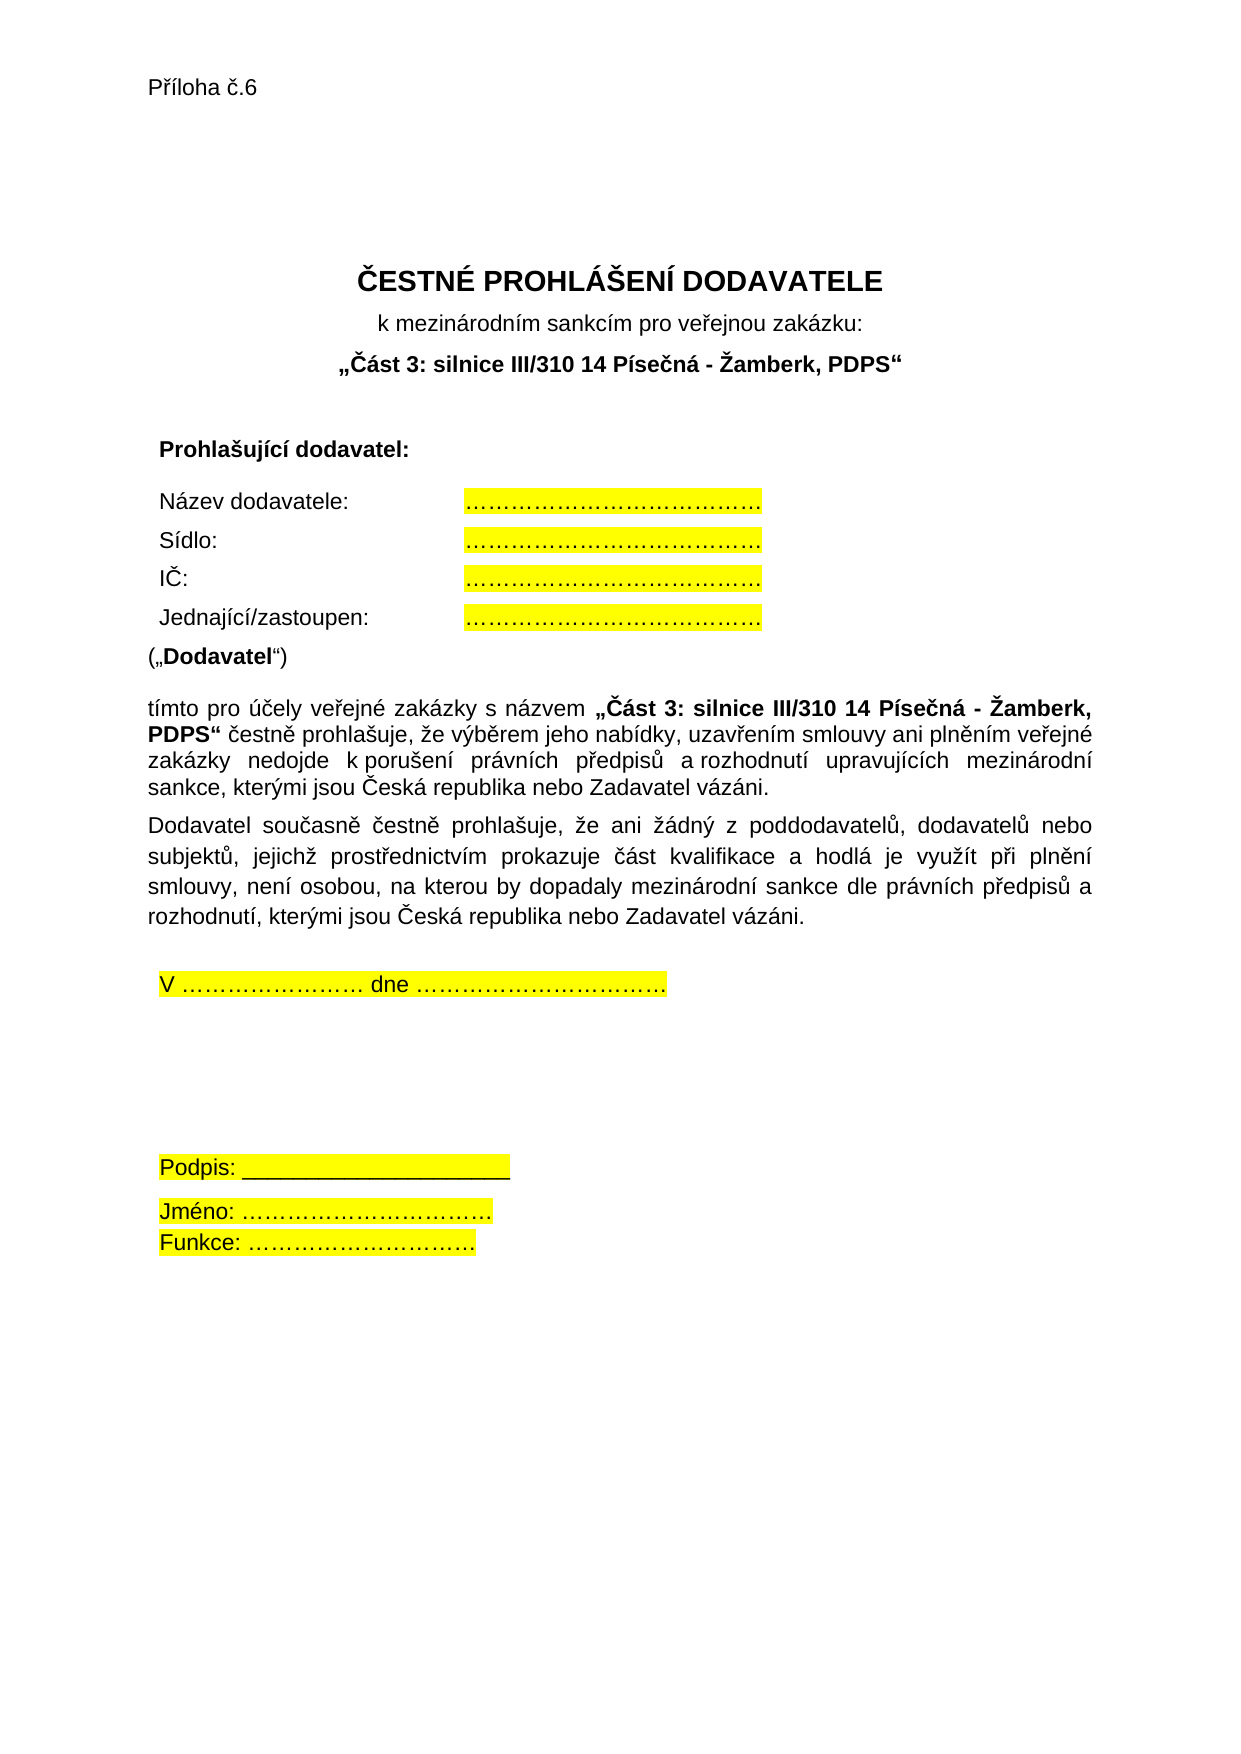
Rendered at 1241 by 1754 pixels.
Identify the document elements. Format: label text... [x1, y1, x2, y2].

table_cell Název dodavatele: [148, 475, 453, 514]
text Dodavatel současně čestně prohlašuje, že ani žádný z poddodavatelů, dodavatelů nebo subjektů, jejichž prostřednictvím prokazuje část kvalifikace a hodlá je využít při plnění smlouvy, není osobou, na kterou by dopadaly mezinárodní sankce dle právních předpisů a rozhodnutí, kterými jsou Česká republika nebo Zadavatel vázáni. [148, 812, 1093, 929]
table_header Prohlašující dodavatel: [148, 424, 1060, 475]
table_cell Jméno: …………………………… Funkce: ………………………… [133, 1198, 749, 1273]
text tímto pro účely veřejné zakázky s názvem „Část 3: silnice III/310 14 Písečná - Žamberk, PDPS“ čestně prohlašuje, že výběrem jeho nabídky, uzavřením smlouvy ani plněním veřejné zakázky nedojde k porušení právních předpisů a rozhodnutí upravujících mezinárodní sankce, kterými jsou Česká republika nebo Zadavatel vázáni. [148, 694, 1093, 800]
table_cell ………………………………… [453, 514, 1093, 553]
table_cell ………………………………… [453, 553, 1093, 592]
table_cell Podpis: _____________________ [133, 1015, 749, 1198]
table_header V …………………… dne …………………………… [133, 958, 749, 1015]
text „Část 3: silnice III/310 14 Písečná - Žamberk, PDPS“ [148, 349, 1093, 378]
table_cell Sídlo: [148, 514, 453, 553]
text k mezinárodním sankcím pro veřejnou zakázku: [148, 310, 1093, 337]
table_cell ………………………………… [453, 592, 1093, 631]
text („Dodavatel“) [148, 643, 1093, 669]
table_cell ………………………………… [453, 475, 1093, 514]
text ČESTNÉ PROHLÁŠENÍ DODAVATELE [148, 264, 1093, 298]
table_cell Jednající/zastoupen: [148, 592, 453, 631]
table_cell IČ: [148, 553, 453, 592]
